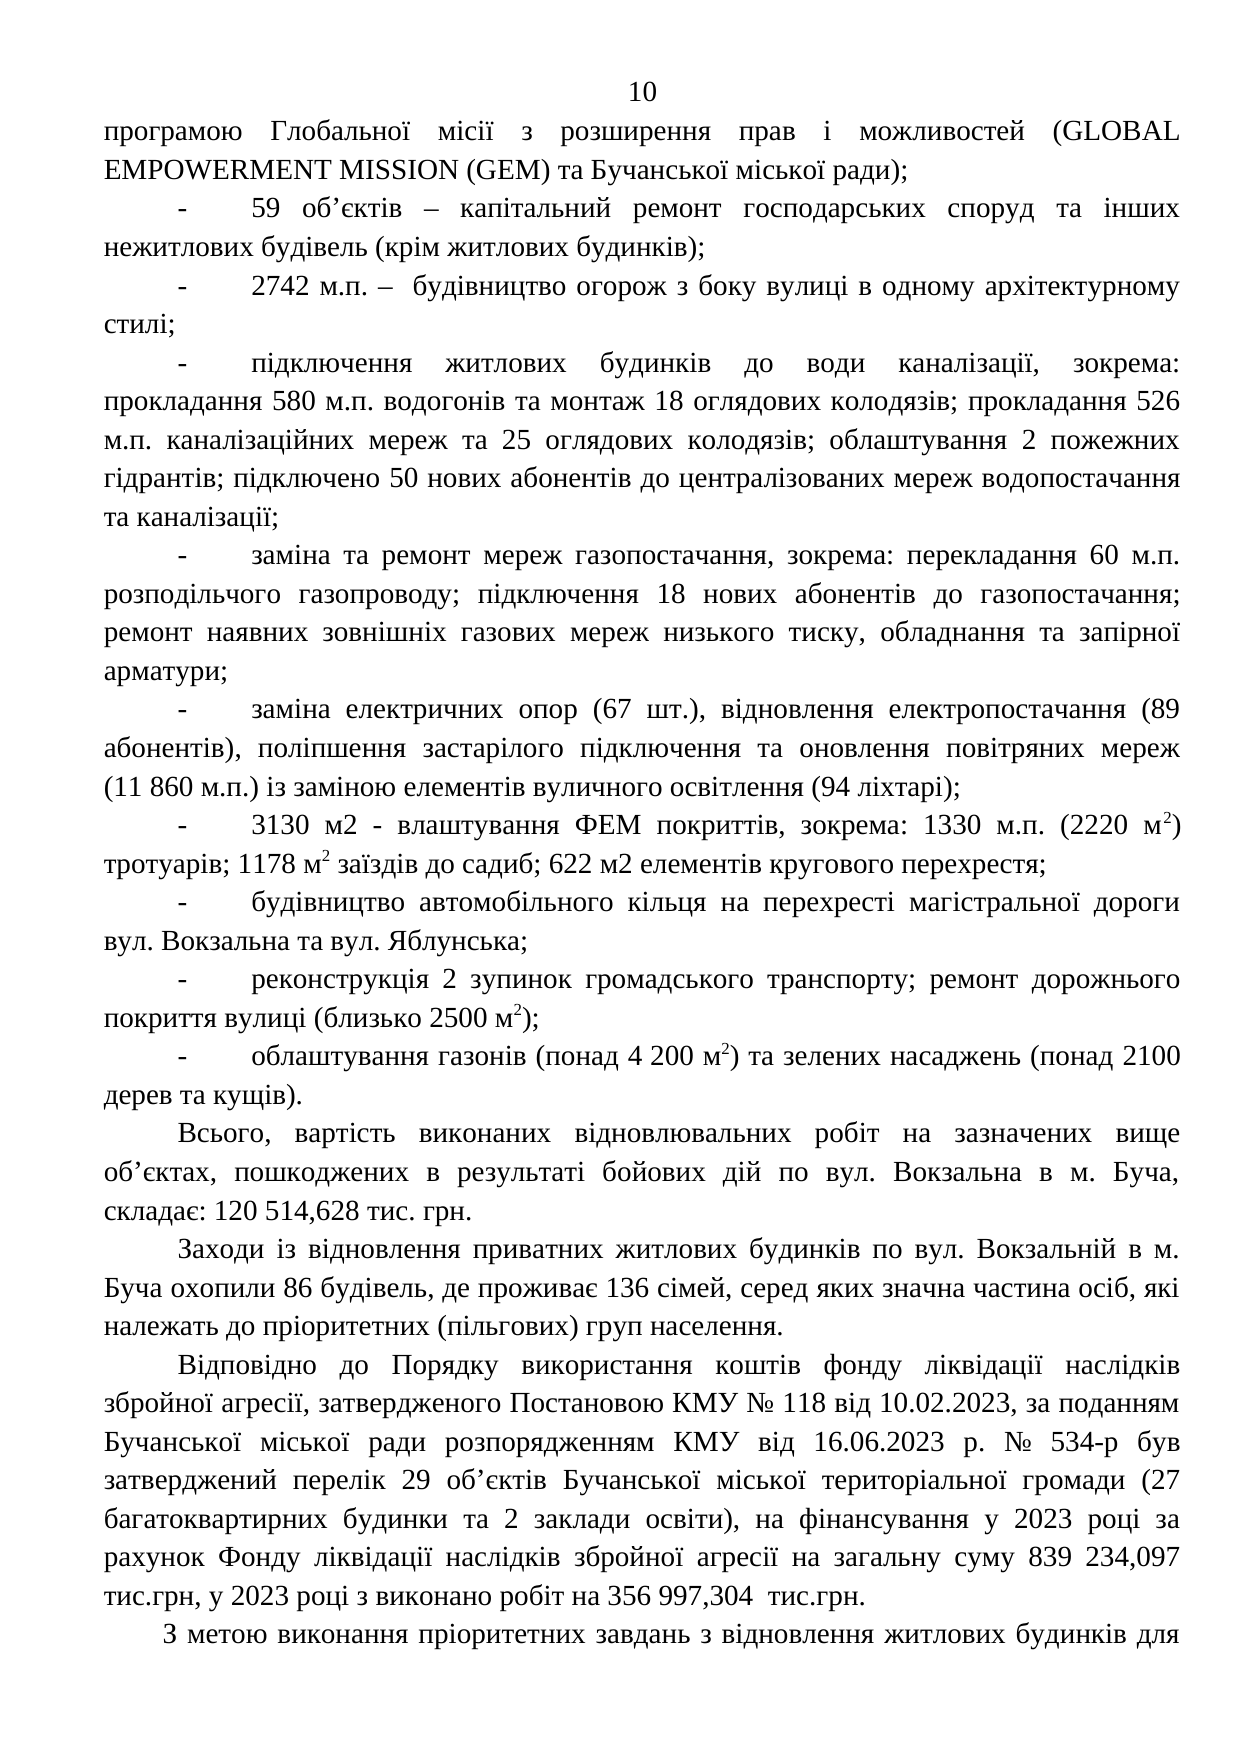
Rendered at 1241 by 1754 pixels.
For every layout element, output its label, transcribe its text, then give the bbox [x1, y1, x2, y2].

text - будівництво автомобільного кільця на перехресті магістральної дороги вул. Вокзальна та вул. Яблунська; [103, 884, 1181, 956]
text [103, 113, 1181, 186]
text - реконструкція 2 зупинок громадського транспорту; ремонт дорожнього покриття вулиці (близько 2500 м2); [103, 961, 1181, 1033]
text Відповідно до Порядку використання коштів фонду ліквідації наслідків збройної агресії, затвердженого Постановою КМУ № 118 від 10.02.2023, за поданням Бучанської міської ради розпорядженням КМУ від 16.06.2023 р. № 534-р був затверджений перелік 29 об’єктів Бучанської міської територіальної громади (27 багатоквартирних будинки та 2 заклади освіти), на фінансування у 2023 році за рахунок Фонду ліквідації наслідків збройної агресії на загальну суму 839 234,097 тис.грн, у 2023 році з виконано робіт на 356 997,304 тис.грн. [103, 1347, 1181, 1612]
text Заходи із відновлення приватних житлових будинків по вул. Вокзальній в м. Буча охопили 86 будівель, де проживає 136 сімей, серед яких значна частина осіб, які належать до пріоритетних (пільгових) груп населення. [103, 1231, 1181, 1342]
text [103, 1617, 1181, 1650]
text - 2742 м.п. – будівництво огорож з боку вулиці в одному архітектурному стилі; [103, 268, 1181, 340]
text - облаштування газонів (понад 4 200 м2) та зелених насаджень (понад 2100 дерев та кущів). [103, 1038, 1181, 1111]
text - 59 об’єктів – капітальний ремонт господарських споруд та інших нежитлових будівель (крім житлових будинків); [103, 191, 1181, 263]
text Всього, вартість виконаних відновлювальних робіт на зазначених вище об’єктах, пошкоджених в результаті бойових дій по вул. Вокзальна в м. Буча, складає: 120 514,628 тис. грн. [103, 1116, 1181, 1226]
text - заміна та ремонт мереж газопостачання, зокрема: перекладання 60 м.п. розподільчого газопроводу; підключення 18 нових абонентів до газопостачання; ремонт наявних зовнішніх газових мереж низького тиску, обладнання та запірної арматури; [103, 537, 1181, 687]
text - підключення житлових будинків до води каналізації, зокрема: прокладання 580 м.п. водогонів та монтаж 18 оглядових колодязів; прокладання 526 м.п. каналізаційних мереж та 25 оглядових колодязів; облаштування 2 пожежних гідрантів; підключено 50 нових абонентів до централізованих мереж водопостачання та каналізації; [103, 345, 1181, 532]
text - заміна електричних опор (67 шт.), відновлення електропостачання (89 абонентів), поліпшення застарілого підключення та оновлення повітряних мереж (11 860 м.п.) із заміною елементів вуличного освітлення (94 ліхтарі); [103, 692, 1181, 802]
text - 3130 м2 - влаштування ФЕМ покриттів, зокрема: 1330 м.п. (2220 м2) тротуарів; 1178 м2 заїздів до садиб; 622 м2 елементів кругового перехрестя; [103, 807, 1181, 879]
